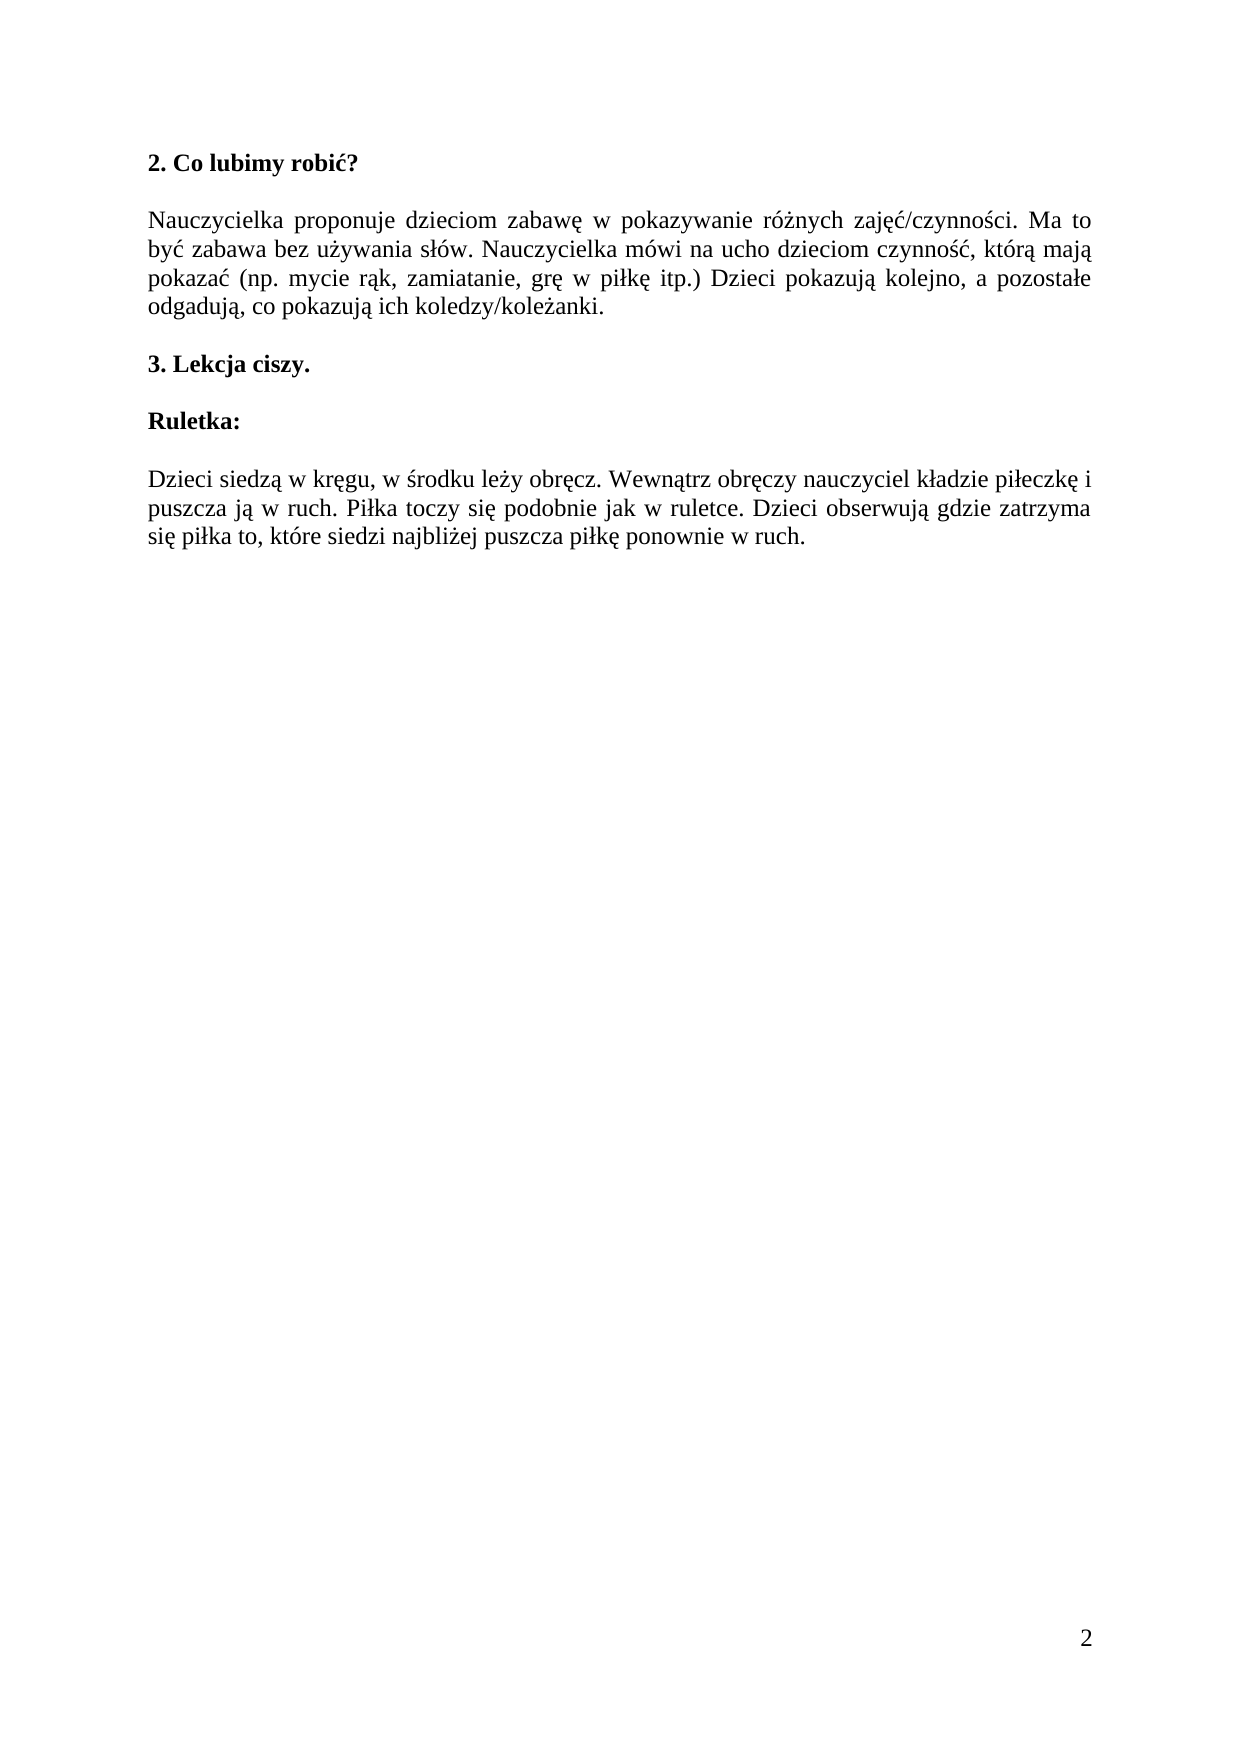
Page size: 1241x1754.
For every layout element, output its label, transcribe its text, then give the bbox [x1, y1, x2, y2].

text 2. Co lubimy robić? [148, 148, 1093, 176]
text Ruletka: [148, 406, 1093, 435]
text Nauczycielka proponuje dzieciom zabawę w pokazywanie różnych zajęć/czynności. Ma to być zabawa bez używania słów. Nauczycielka mówi na ucho dzieciom czynność, którą mają pokazać (np. mycie rąk, zamiatanie, grę w piłkę itp.) Dzieci pokazują kolejno, a pozostałe odgadują, co pokazują ich koledzy/koleżanki. [148, 205, 1093, 320]
text Dzieci siedzą w kręgu, w środku leży obręcz. Wewnątrz obręczy nauczyciel kładzie piłeczkę i puszcza ją w ruch. Piłka toczy się podobnie jak w ruletce. Dzieci obserwują gdzie zatrzyma się piłka to, które siedzi najbliżej puszcza piłkę ponownie w ruch. [148, 464, 1093, 550]
text 3. Lekcja ciszy. [148, 349, 1093, 378]
